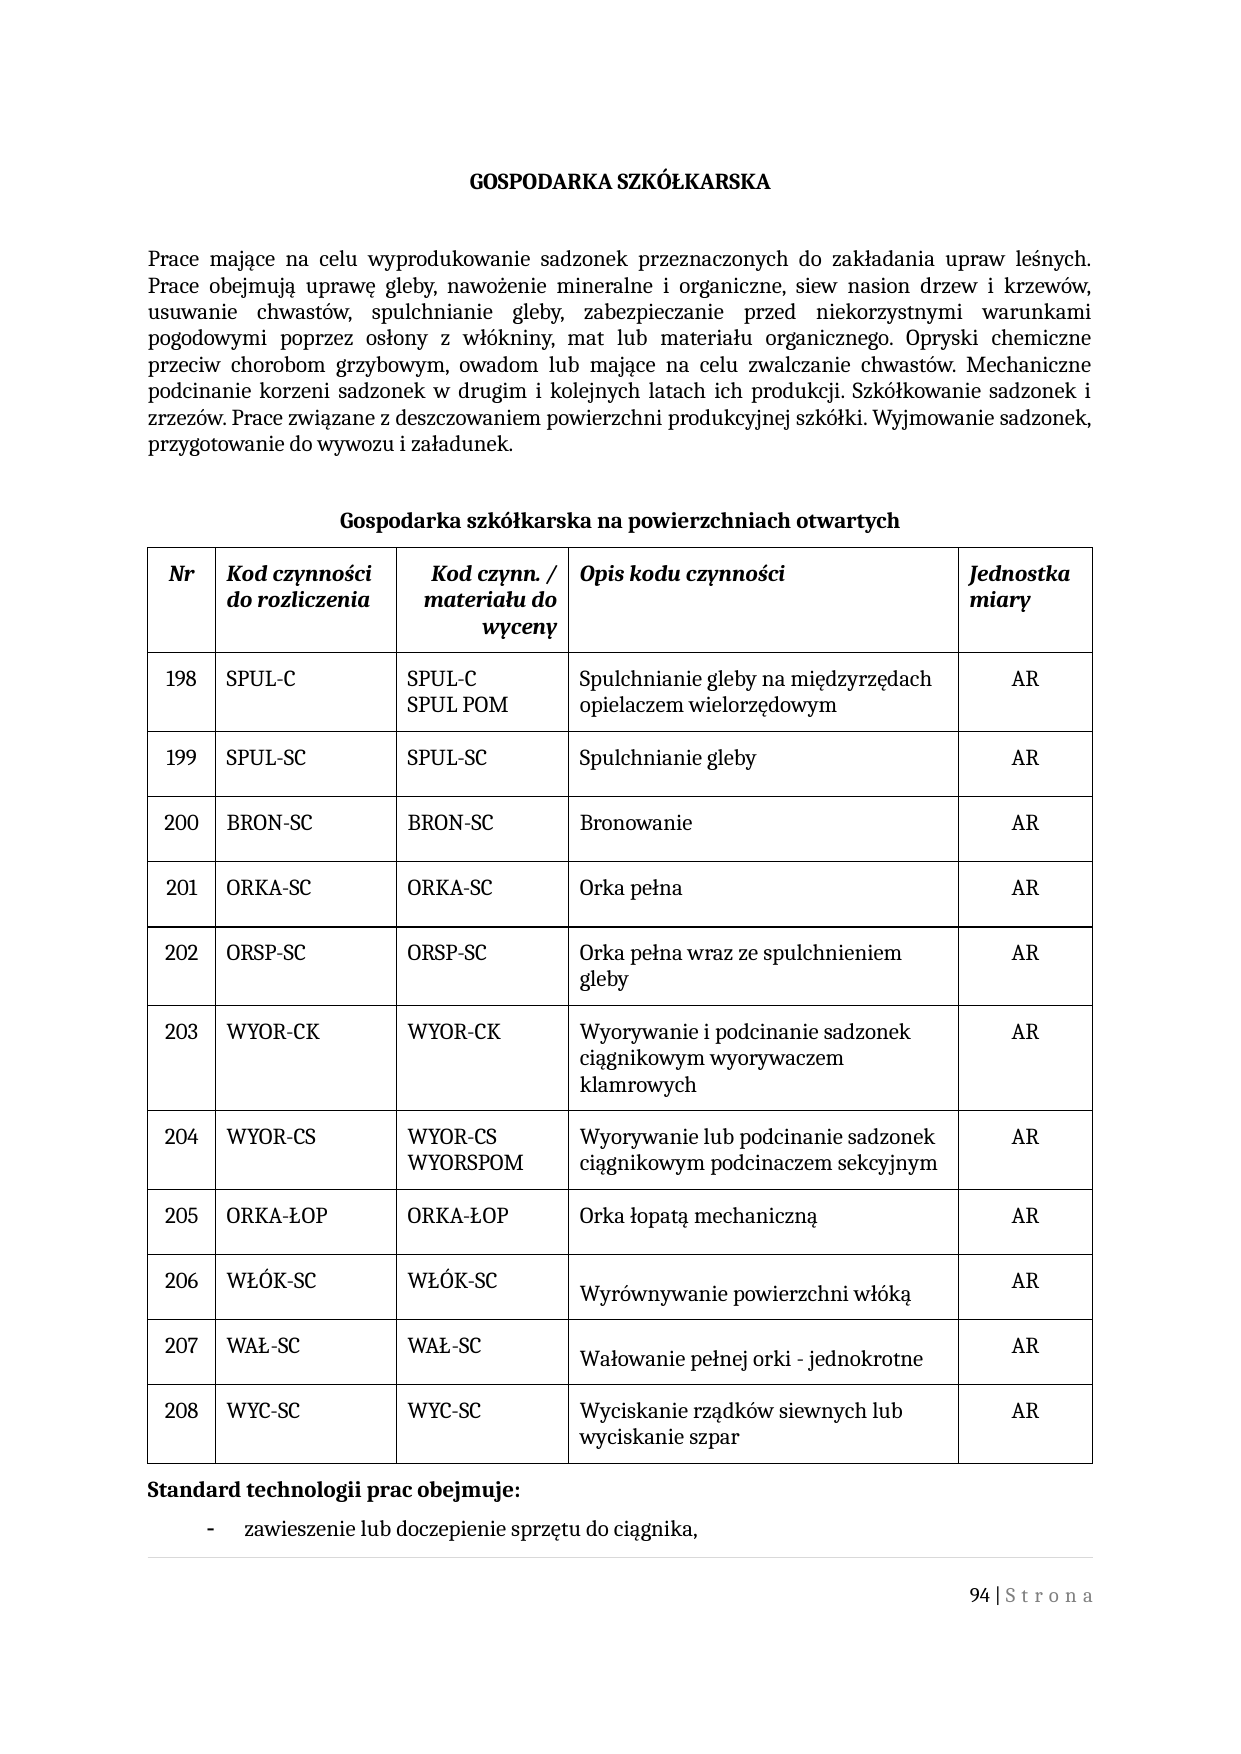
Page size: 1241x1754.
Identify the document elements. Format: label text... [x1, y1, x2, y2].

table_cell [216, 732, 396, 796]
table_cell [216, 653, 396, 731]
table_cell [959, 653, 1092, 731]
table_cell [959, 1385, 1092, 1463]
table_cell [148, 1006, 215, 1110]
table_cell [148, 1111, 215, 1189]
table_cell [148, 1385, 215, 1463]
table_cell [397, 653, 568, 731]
text Gospodarka szkółkarska na powierzchniach otwartych [148, 508, 1093, 535]
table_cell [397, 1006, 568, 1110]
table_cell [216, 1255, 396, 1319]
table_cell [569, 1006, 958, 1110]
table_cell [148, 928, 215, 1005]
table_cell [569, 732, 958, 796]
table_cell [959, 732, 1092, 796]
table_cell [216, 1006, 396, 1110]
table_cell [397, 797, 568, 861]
list zawieszenie lub doczepienie sprzętu do ciągnika, [207, 1515, 1093, 1542]
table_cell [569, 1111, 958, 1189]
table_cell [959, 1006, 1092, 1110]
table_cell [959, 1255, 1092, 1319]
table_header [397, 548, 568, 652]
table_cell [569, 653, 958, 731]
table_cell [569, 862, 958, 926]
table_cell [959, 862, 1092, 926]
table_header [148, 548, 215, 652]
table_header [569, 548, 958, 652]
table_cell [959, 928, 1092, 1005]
subtitle GOSPODARKA SZKÓŁKARSKA [148, 168, 1093, 195]
text Prace mające na celu wyprodukowanie sadzonek przeznaczonych do zakładania upraw leśnych. Prace obejmują uprawę gleby, nawożenie mineralne i organiczne, siew nasion drzew i krzewów, usuwanie chwastów, spulchnianie gleby, zabezpieczanie przed niekorzystnymi warunkami pogodowymi poprzez osłony z włókniny, mat lub materiału organicznego. Opryski chemiczne przeciw chorobom grzybowym, owadom lub mające na celu zwalczanie chwastów. Mechaniczne podcinanie korzeni sadzonek w drugim i kolejnych latach ich produkcji. Szkółkowanie sadzonek i zrzezów. Prace związane z deszczowaniem powierzchni produkcyjnej szkółki. Wyjmowanie sadzonek, przygotowanie do wywozu i załadunek. [148, 246, 1093, 457]
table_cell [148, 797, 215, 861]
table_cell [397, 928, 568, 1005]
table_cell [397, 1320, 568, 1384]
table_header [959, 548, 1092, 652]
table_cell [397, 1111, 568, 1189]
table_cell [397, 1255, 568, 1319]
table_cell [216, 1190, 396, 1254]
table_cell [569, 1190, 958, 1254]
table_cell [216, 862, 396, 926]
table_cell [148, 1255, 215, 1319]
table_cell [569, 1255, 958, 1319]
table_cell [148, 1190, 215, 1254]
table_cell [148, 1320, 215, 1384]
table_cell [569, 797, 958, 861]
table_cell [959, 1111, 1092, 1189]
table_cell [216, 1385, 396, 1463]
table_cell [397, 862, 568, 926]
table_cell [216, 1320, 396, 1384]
text Standard technologii prac obejmuje: [148, 1477, 1093, 1503]
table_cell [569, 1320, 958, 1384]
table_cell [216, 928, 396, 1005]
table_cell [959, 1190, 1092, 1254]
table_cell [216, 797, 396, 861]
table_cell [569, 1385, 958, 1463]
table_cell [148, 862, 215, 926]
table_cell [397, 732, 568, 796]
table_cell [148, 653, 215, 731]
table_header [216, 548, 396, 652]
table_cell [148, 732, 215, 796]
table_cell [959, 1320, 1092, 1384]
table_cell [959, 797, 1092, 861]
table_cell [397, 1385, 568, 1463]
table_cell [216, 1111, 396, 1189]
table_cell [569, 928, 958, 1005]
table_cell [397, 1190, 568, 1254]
